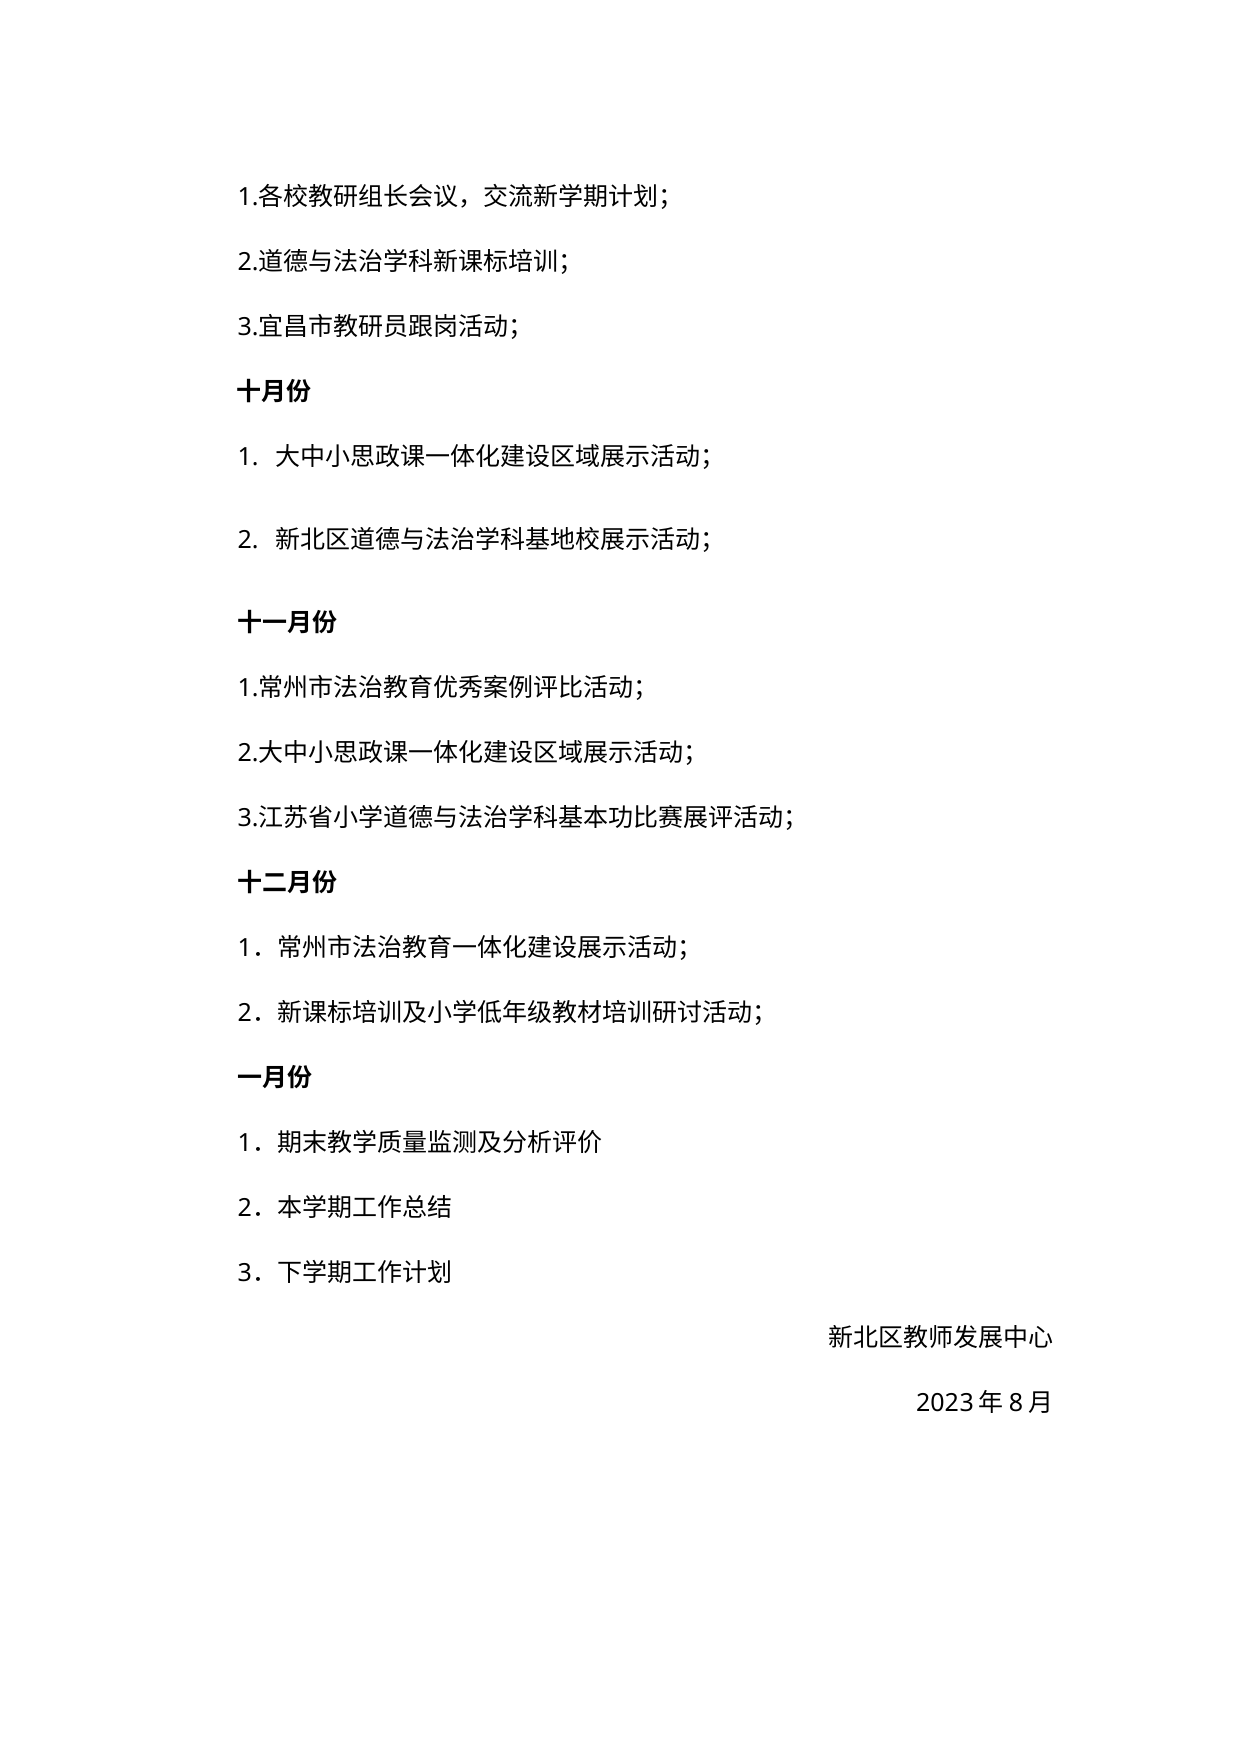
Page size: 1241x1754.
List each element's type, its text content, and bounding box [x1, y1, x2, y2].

text 1.常州市法治教育优秀案例评比活动； [187, 653, 1053, 718]
text 2．本学期工作总结 [187, 1173, 1053, 1238]
text 十二月份 [187, 848, 1053, 913]
text 2.大中小思政课一体化建设区域展示活动； [187, 718, 1053, 783]
text 2.道德与法治学科新课标培训； [187, 227, 1053, 292]
text 2．新课标培训及小学低年级教材培训研讨活动； [187, 978, 1053, 1043]
text 1.各校教研组长会议，交流新学期计划； [187, 162, 1053, 227]
text 3.江苏省小学道德与法治学科基本功比赛展评活动； [187, 783, 1053, 848]
text 新北区教师发展中心 [187, 1303, 1053, 1368]
list 新北区道德与法治学科基地校展示活动； [187, 505, 1053, 570]
text 1．期末教学质量监测及分析评价 [187, 1108, 1053, 1173]
text 3.宜昌市教研员跟岗活动； [187, 292, 1053, 357]
text 一月份 [187, 1043, 1053, 1108]
text 3．下学期工作计划 [187, 1238, 1053, 1303]
list 大中小思政课一体化建设区域展示活动； [187, 422, 1053, 487]
text 1．常州市法治教育一体化建设展示活动； [187, 913, 1053, 978]
text 十一月份 [187, 588, 1053, 653]
text 十月份 [187, 357, 1053, 422]
text 2023年8月 [187, 1368, 1053, 1433]
